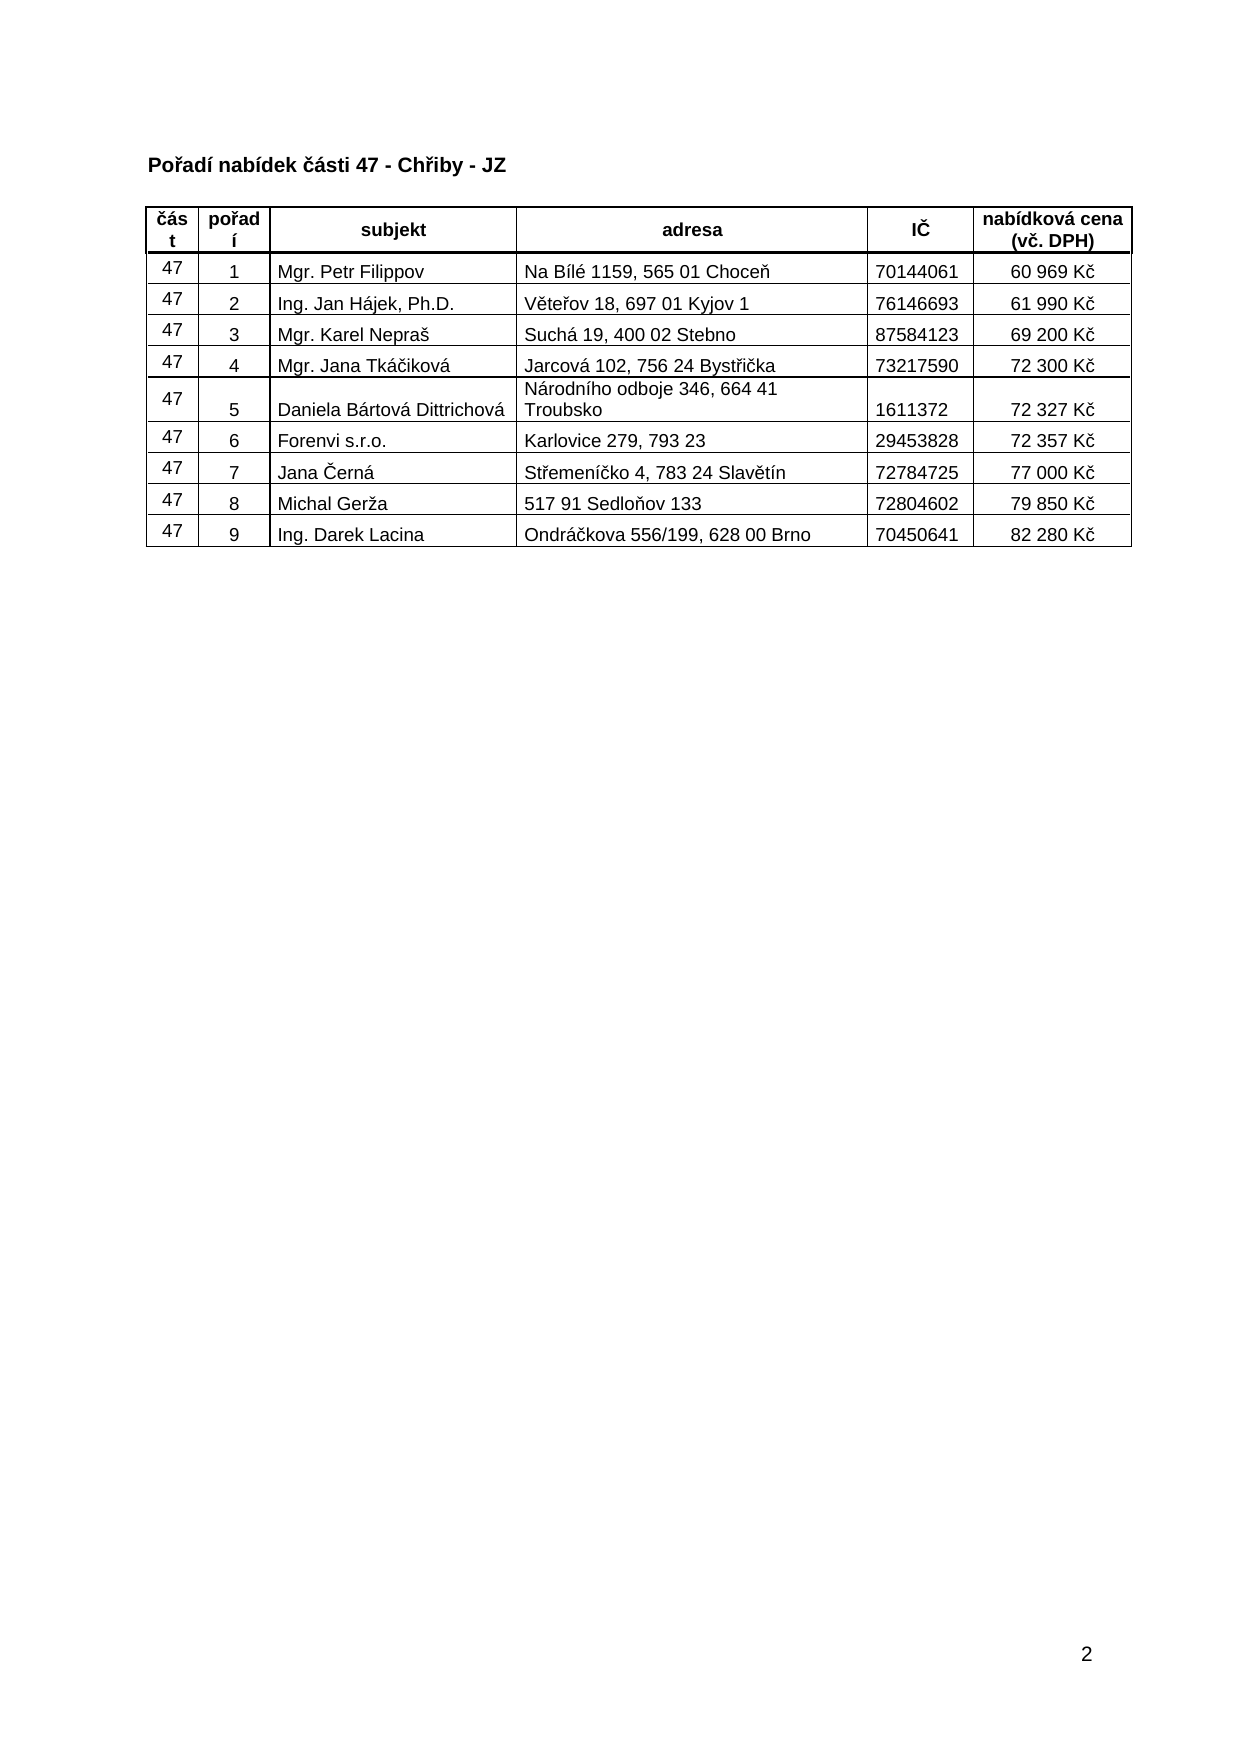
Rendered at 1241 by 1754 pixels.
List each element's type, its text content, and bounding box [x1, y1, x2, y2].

table_cell 69 200 Kč [974, 314, 1131, 345]
table_cell 77 000 Kč [974, 452, 1131, 483]
table_cell 47 [147, 422, 198, 452]
table_cell 2 [199, 284, 269, 314]
table_header část [147, 208, 198, 251]
table_cell 73217590 [868, 346, 973, 376]
table_cell Karlovice 279, 793 23 [517, 422, 867, 452]
table_cell 70144061 [868, 254, 973, 283]
table_cell 7 [199, 453, 269, 483]
table_cell 1611372 [868, 378, 973, 421]
table_cell Daniela Bártová Dittrichová [271, 378, 516, 421]
table_cell Střemeníčko 4, 783 24 Slavětín [517, 453, 867, 483]
table_cell 47 [147, 515, 198, 546]
table_cell 72 327 Kč [974, 376, 1131, 421]
table_cell 1 [199, 254, 269, 283]
table_header adresa [517, 208, 867, 251]
table_header subjekt [271, 208, 516, 251]
table_cell 72784725 [868, 453, 973, 483]
table_header nabídková cena (vč. DPH) [974, 208, 1131, 251]
table_cell Na Bílé 1159, 565 01 Choceň [517, 254, 867, 283]
table_cell 3 [199, 315, 269, 345]
table_cell Ondráčkova 556/199, 628 00 Brno [517, 515, 867, 546]
table_cell 517 91 Sedloňov 133 [517, 484, 867, 514]
table_cell 76146693 [868, 284, 973, 314]
table_cell Michal Gerža [271, 484, 516, 514]
table_cell 70450641 [868, 515, 973, 546]
table_cell 60 969 Kč [974, 251, 1131, 283]
table_cell 47 [147, 252, 198, 283]
table_cell 61 990 Kč [974, 283, 1131, 314]
table_header IČ [868, 208, 973, 251]
table_cell 6 [199, 422, 269, 452]
table_cell 29453828 [868, 422, 973, 452]
table_cell 47 [147, 346, 198, 376]
table_cell Věteřov 18, 697 01 Kyjov 1 [517, 284, 867, 314]
table_cell 47 [147, 315, 198, 345]
table_cell 47 [147, 377, 198, 421]
table_cell Mgr. Petr Filippov [271, 254, 516, 283]
table_cell Národního odboje 346, 664 41 Troubsko [517, 378, 867, 421]
table_cell 72804602 [868, 484, 973, 514]
table_header pořadí [199, 208, 269, 251]
table_cell 47 [147, 484, 198, 514]
table_cell 72 357 Kč [974, 421, 1131, 452]
table_cell 4 [199, 346, 269, 376]
table_cell 47 [147, 284, 198, 314]
table_cell 79 850 Kč [974, 483, 1131, 514]
table_cell Jarcová 102, 756 24 Bystřička [517, 346, 867, 376]
table_cell 9 [199, 515, 269, 546]
table_cell 87584123 [868, 315, 973, 345]
table_cell 72 300 Kč [974, 345, 1131, 376]
table_cell Suchá 19, 400 02 Stebno [517, 315, 867, 345]
text Pořadí nabídek části 47 - Chřiby - JZ [148, 148, 1092, 177]
table_cell Mgr. Karel Nepraš [271, 315, 516, 345]
table_cell Ing. Jan Hájek, Ph.D. [271, 284, 516, 314]
table_cell 8 [199, 484, 269, 514]
table_cell Ing. Darek Lacina [271, 515, 516, 546]
table_cell Jana Černá [271, 453, 516, 483]
table_cell 82 280 Kč [974, 514, 1131, 546]
table_cell Forenvi s.r.o. [271, 422, 516, 452]
table_cell Mgr. Jana Tkáčiková [271, 346, 516, 376]
table_cell 5 [199, 378, 269, 421]
table_cell 47 [147, 453, 198, 483]
